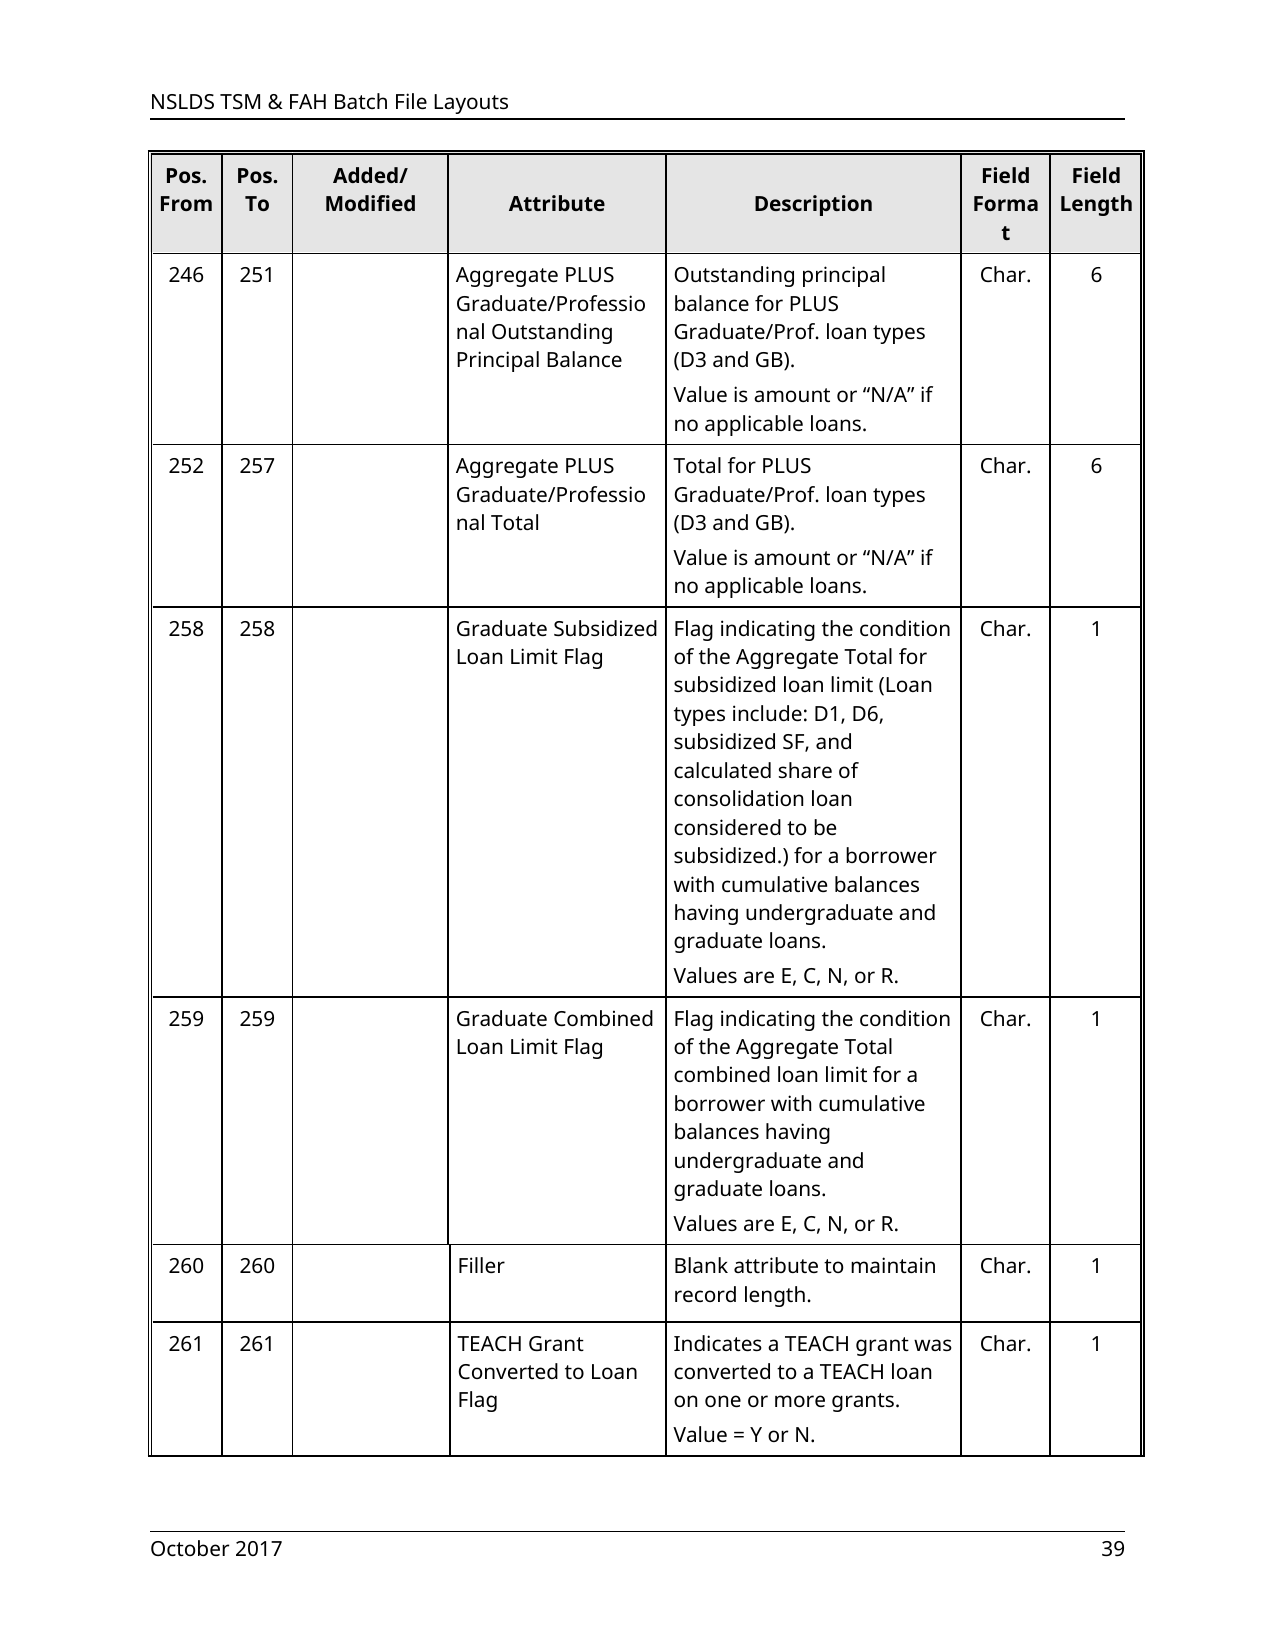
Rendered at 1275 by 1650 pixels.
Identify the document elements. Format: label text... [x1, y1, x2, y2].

table_cell 251 [223, 254, 292, 443]
table_cell Outstanding principal balance for PLUS Graduate/Prof. loan types (D3 and GB). Value is amount or “N/A” if no applicable loans. [667, 254, 960, 443]
table_cell Char. [962, 1323, 1049, 1455]
table_header Added/ Modified [293, 155, 447, 252]
table_cell TEACH Grant Converted to Loan Flag [451, 1323, 665, 1455]
table_cell Filler [451, 1245, 665, 1321]
table_cell 258 [152, 607, 221, 996]
table_cell Indicates a TEACH grant was converted to a TEACH loan on one or more grants. Value = Y or N. [667, 1323, 960, 1455]
table_cell Char. [962, 254, 1049, 443]
table_cell [293, 1245, 449, 1321]
table_cell 258 [223, 608, 292, 996]
table_cell Flag indicating the condition of the Aggregate Total for subsidized loan limit (Loan types include: D1, D6, subsidized SF, and calculated share of consolidation loan considered to be subsidized.) for a borrower with cumulative balances having undergraduate and graduate loans. Values are E, C, N, or R. [667, 608, 960, 996]
table_cell 260 [152, 1245, 221, 1321]
table_cell Aggregate PLUS Graduate/Professional Outstanding Principal Balance [449, 254, 665, 443]
table_cell [293, 445, 447, 606]
table_cell 252 [152, 445, 221, 606]
table_cell 6 [1051, 254, 1140, 443]
table_cell Char. [962, 998, 1049, 1244]
table_cell 1 [1051, 1245, 1140, 1321]
table_header Pos. To [223, 155, 292, 252]
table_cell Char. [962, 1245, 1049, 1321]
table_header Description [667, 155, 960, 252]
table_cell 260 [223, 1245, 292, 1321]
table_cell 259 [223, 998, 292, 1244]
table_cell Char. [962, 445, 1049, 606]
table_cell Aggregate PLUS Graduate/Professional Total [449, 445, 665, 606]
table_cell 1 [1051, 608, 1140, 996]
table_cell 246 [152, 254, 221, 443]
table_cell Graduate Combined Loan Limit Flag [449, 998, 665, 1244]
table_cell [293, 608, 447, 996]
table_cell 261 [152, 1322, 221, 1455]
table_cell 6 [1051, 445, 1140, 606]
table_cell 1 [1051, 998, 1140, 1244]
table_cell 1 [1051, 1323, 1140, 1455]
table_cell 257 [223, 445, 292, 606]
table_cell Total for PLUS Graduate/Prof. loan types (D3 and GB). Value is amount or “N/A” if no applicable loans. [667, 445, 960, 606]
table_header Pos. From [152, 155, 221, 252]
table_cell [293, 998, 447, 1244]
table_header Field Length [1051, 155, 1140, 252]
table_cell [293, 1323, 449, 1455]
table_cell 261 [223, 1323, 292, 1455]
table_cell Char. [962, 608, 1049, 996]
table_cell Flag indicating the condition of the Aggregate Total combined loan limit for a borrower with cumulative balances having undergraduate and graduate loans. Values are E, C, N, or R. [667, 998, 960, 1244]
table_header Attribute [449, 155, 665, 252]
table_cell Graduate Subsidized Loan Limit Flag [449, 608, 665, 996]
table_cell 259 [152, 997, 221, 1244]
table_cell [293, 254, 447, 443]
table_header Field Format [962, 155, 1049, 252]
table_cell Blank attribute to maintain record length. [667, 1245, 960, 1321]
